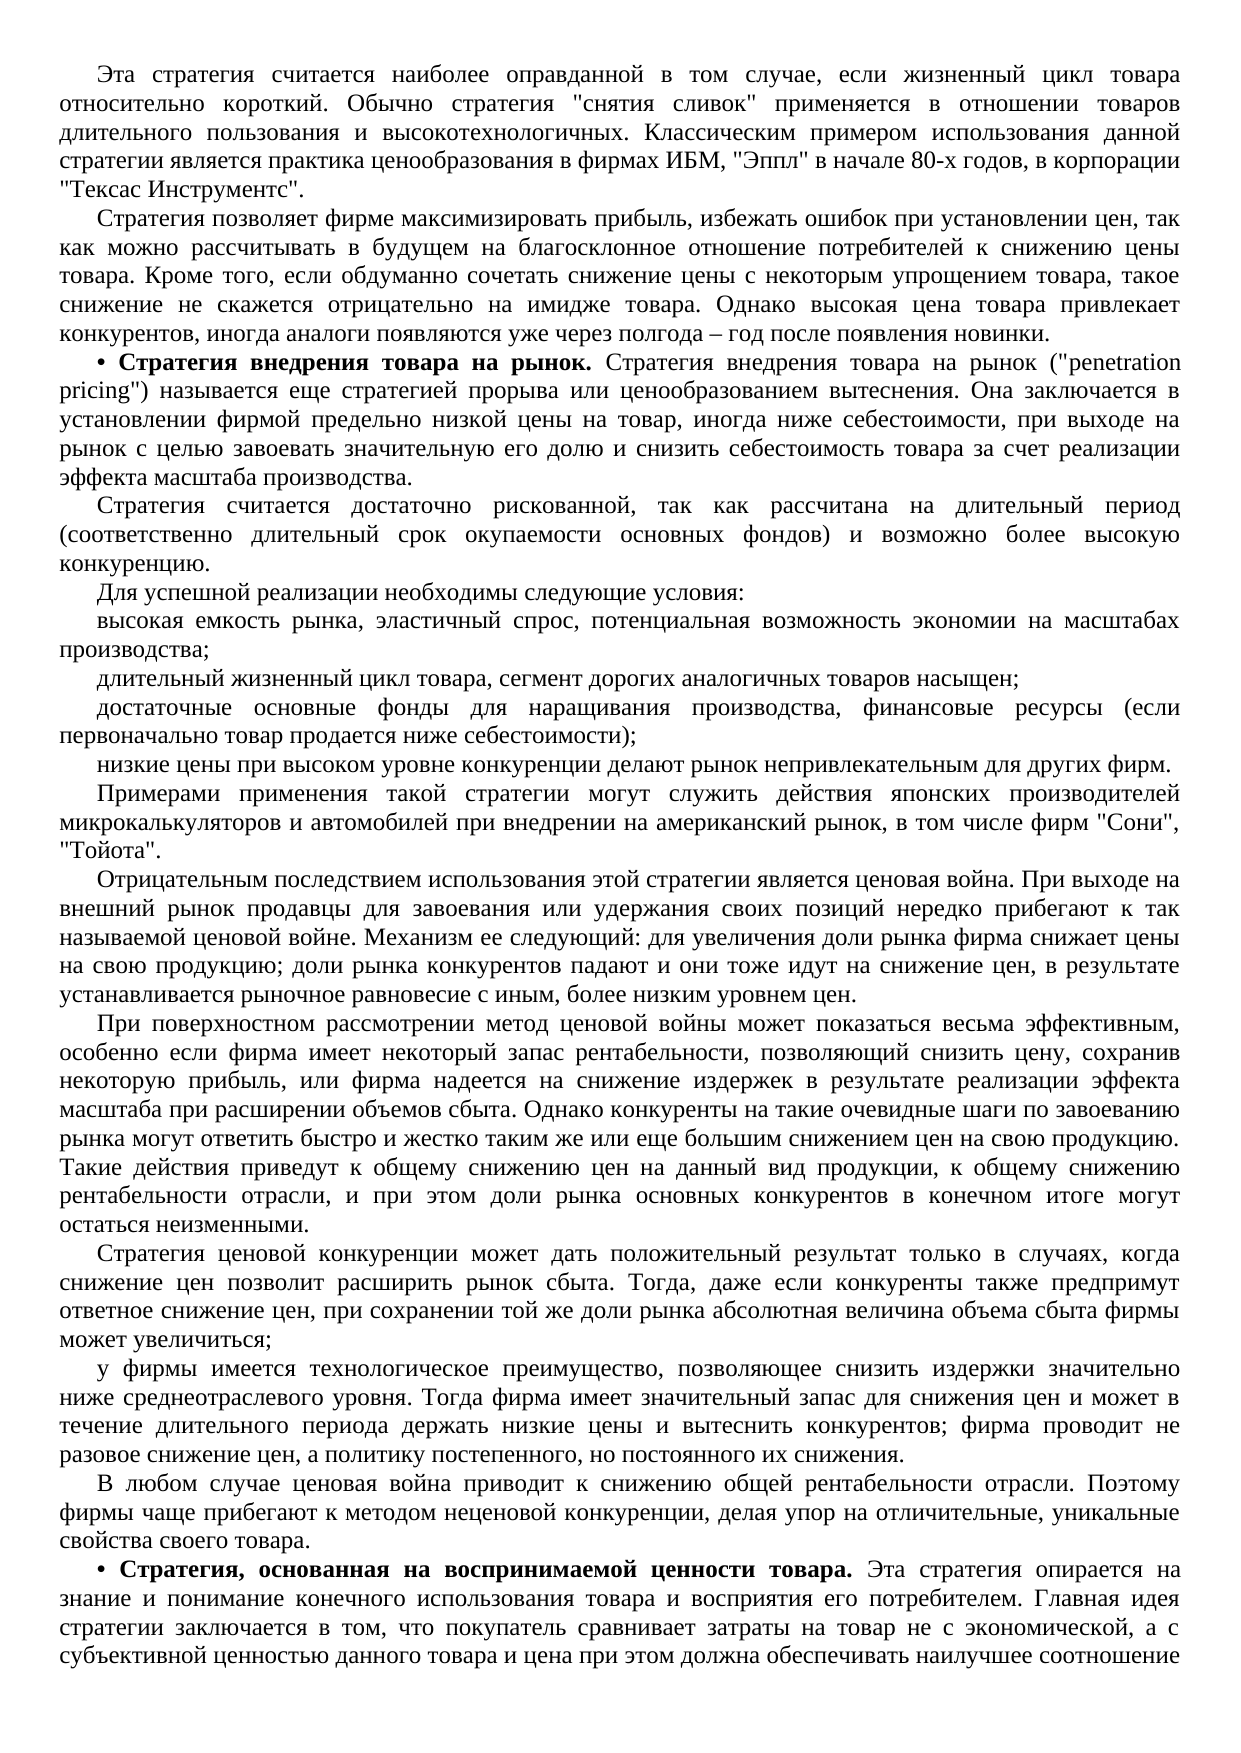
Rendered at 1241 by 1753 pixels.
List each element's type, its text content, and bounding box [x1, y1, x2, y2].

text При поверхностном рассмотрении метод ценовой войны может показаться весьма эффективным, особенно если фирма имеет некоторый запас рентабельности, позволяющий снизить цену, сохранив некоторую прибыль, или фирма надеется на снижение издержек в результате реализации эффекта масштаба при расширении объемов сбыта. Однако конкуренты на такие очевидные шаги по завоеванию рынка могут ответить быстро и жестко таким же или еще большим снижением цен на свою продукцию. Такие действия приведут к общему снижению цен на данный вид продукции, к общему снижению рентабельности отрасли, и при этом доли рынка основных конкурентов в конечном итоге могут остаться неизменными. [59, 1008, 1181, 1238]
text Стратегия считается достаточно рискованной, так как рассчитана на длительный период (соответственно длительный срок окупаемости основных фондов) и возможно более высокую конкуренцию. [59, 490, 1181, 577]
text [59, 1554, 1181, 1669]
text В любом случае ценовая война приводит к снижению общей рентабельности отрасли. Поэтому фирмы чаще прибегают к методом неценовой конкуренции, делая упор на отличительные, уникальные свойства своего товара. [59, 1468, 1181, 1554]
text длительный жизненный цикл товара, сегмент дорогих аналогичных товаров насыщен; [59, 663, 1181, 692]
text Стратегия ценовой конкуренции может дать положительный результат только в случаях, когда снижение цен позволит расширить рынок сбыта. Тогда, даже если конкуренты также предпримут ответное снижение цен, при сохранении той же доли рынка абсолютная величина объема сбыта фирмы может увеличиться; [59, 1238, 1181, 1353]
text Для успешной реализации необходимы следующие условия: [59, 577, 1181, 605]
text низкие цены при высоком уровне конкуренции делают рынок непривлекательным для других фирм. [59, 749, 1181, 778]
text Отрицательным последствием использования этой стратегии является ценовая война. При выходе на внешний рынок продавцы для завоевания или удержания своих позиций нередко прибегают к так называемой ценовой войне. Механизм ее следующий: для увеличения доли рынка фирма снижает цены на свою продукцию; доли рынка конкурентов падают и они тоже идут на снижение цен, в результате устанавливается рыночное равновесие с иным, более низким уровнем цен. [59, 864, 1181, 1008]
text высокая емкость рынка, эластичный спрос, потенциальная возможность экономии на масштабах производства; [59, 605, 1181, 663]
text достаточные основные фонды для наращивания производства, финансовые ресурсы (если первоначально товар продается ниже себестоимости); [59, 692, 1181, 749]
text Эта стратегия считается наиболее оправданной в том случае, если жизненный цикл товара относительно короткий. Обычно стратегия "снятия сливок" применяется в отношении товаров длительного пользования и высокотехнологичных. Классическим примером использования данной стратегии является практика ценообразования в фирмах ИБМ, "Эппл" в начале 80-х годов, в корпорации "Тексас Инструментс". [59, 59, 1181, 203]
text у фирмы имеется технологическое преимущество, позволяющее снизить издержки значительно ниже среднеотраслевого уровня. Тогда фирма имеет значительный запас для снижения цен и может в течение длительного периода держать низкие цены и вытеснить конкурентов; фирма проводит не разовое снижение цен, а политику постепенного, но постоянного их снижения. [59, 1353, 1181, 1468]
text • Стратегия внедрения товара на рынок. Стратегия внедрения товара на рынок ("penetration pricing") называется еще стратегией прорыва или ценообразованием вытеснения. Она заключается в установлении фирмой предельно низкой цены на товар, иногда ниже себестоимости, при выходе на рынок с целью завоевать значительную его долю и снизить себестоимость товара за счет реализации эффекта масштаба производства. [59, 347, 1181, 490]
text Примерами применения такой стратегии могут служить действия японских производителей микрокалькуляторов и автомобилей при внедрении на американский рынок, в том числе фирм "Сони", "Тойота". [59, 778, 1181, 864]
text Стратегия позволяет фирме максимизировать прибыль, избежать ошибок при установлении цен, так как можно рассчитывать в будущем на благосклонное отношение потребителей к снижению цены товара. Кроме того, если обдуманно сочетать снижение цены с некоторым упрощением товара, такое снижение не скажется отрицательно на имидже товара. Однако высокая цена товара привлекает конкурентов, иногда аналоги появляются уже через полгода – год после появления новинки. [59, 203, 1181, 347]
